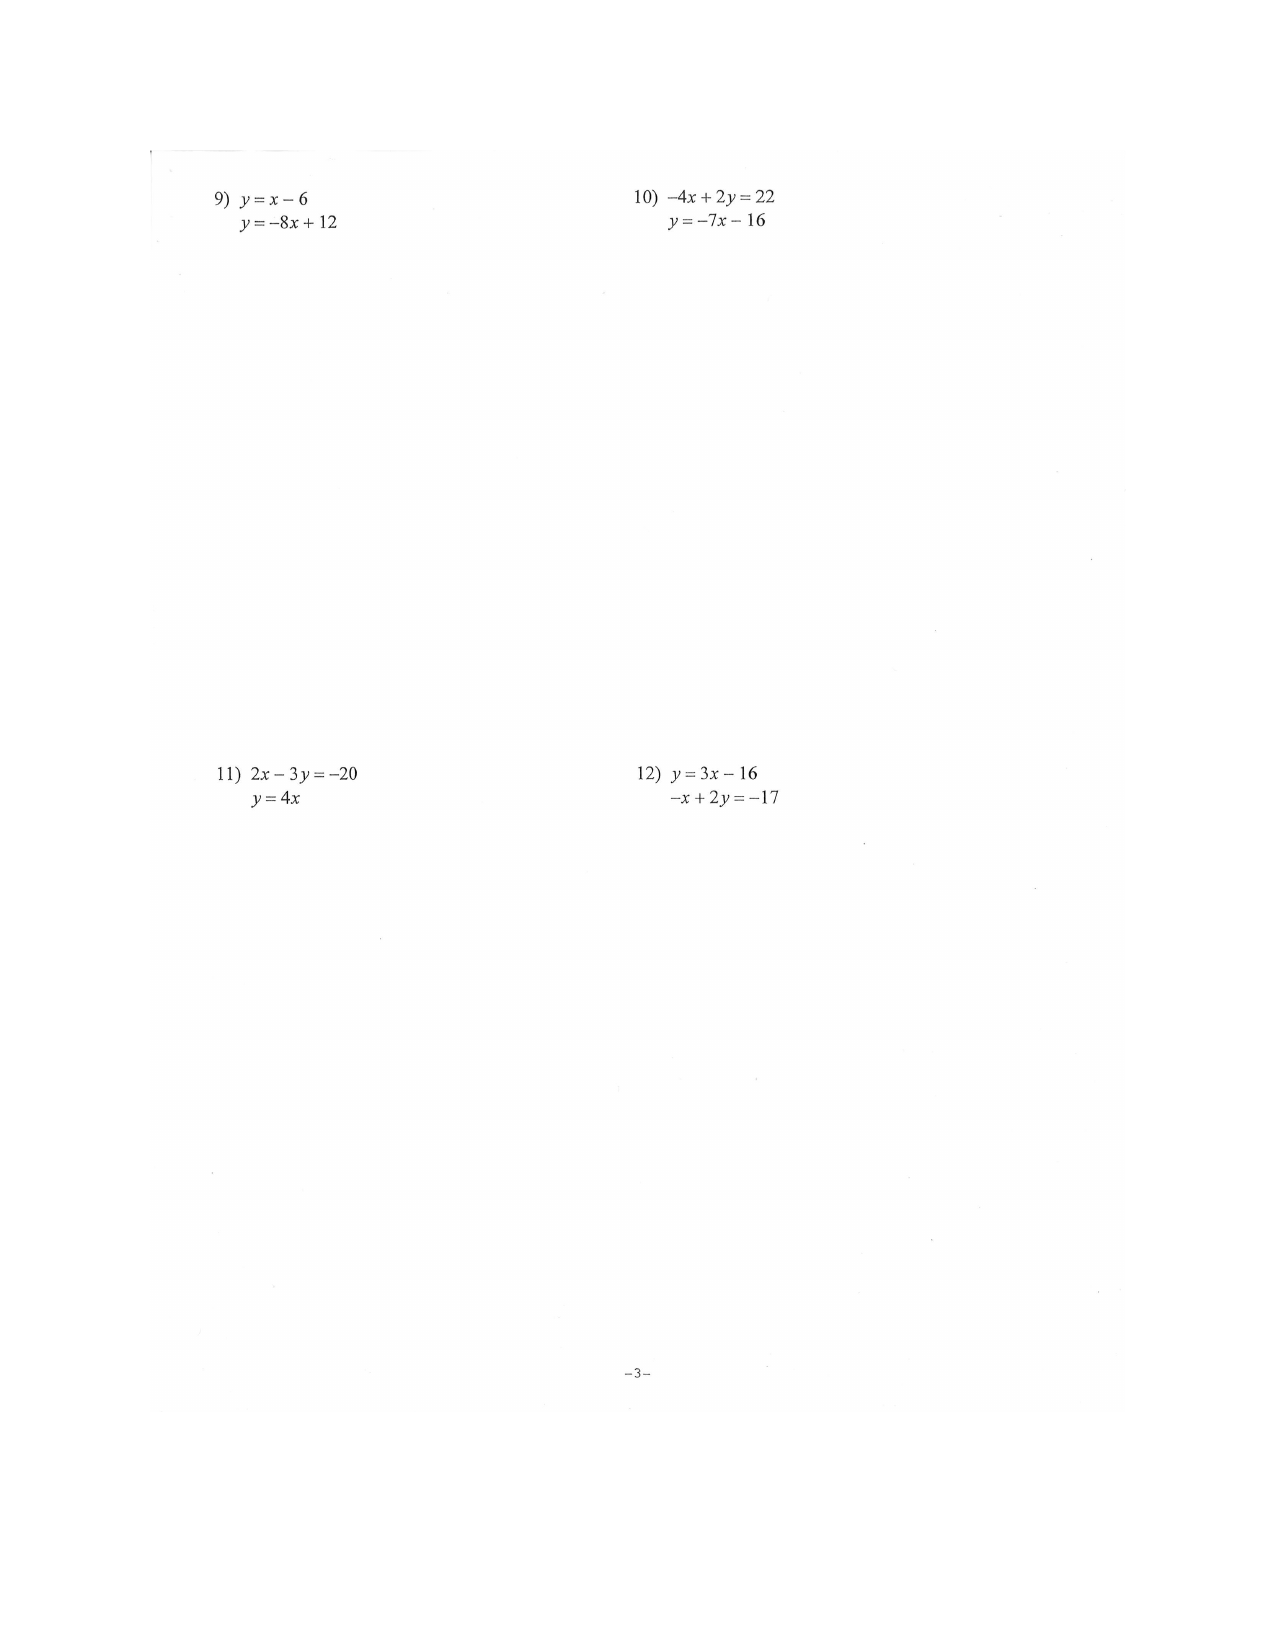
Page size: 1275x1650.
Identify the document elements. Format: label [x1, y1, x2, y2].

picture [150, 150, 1125, 1412]
